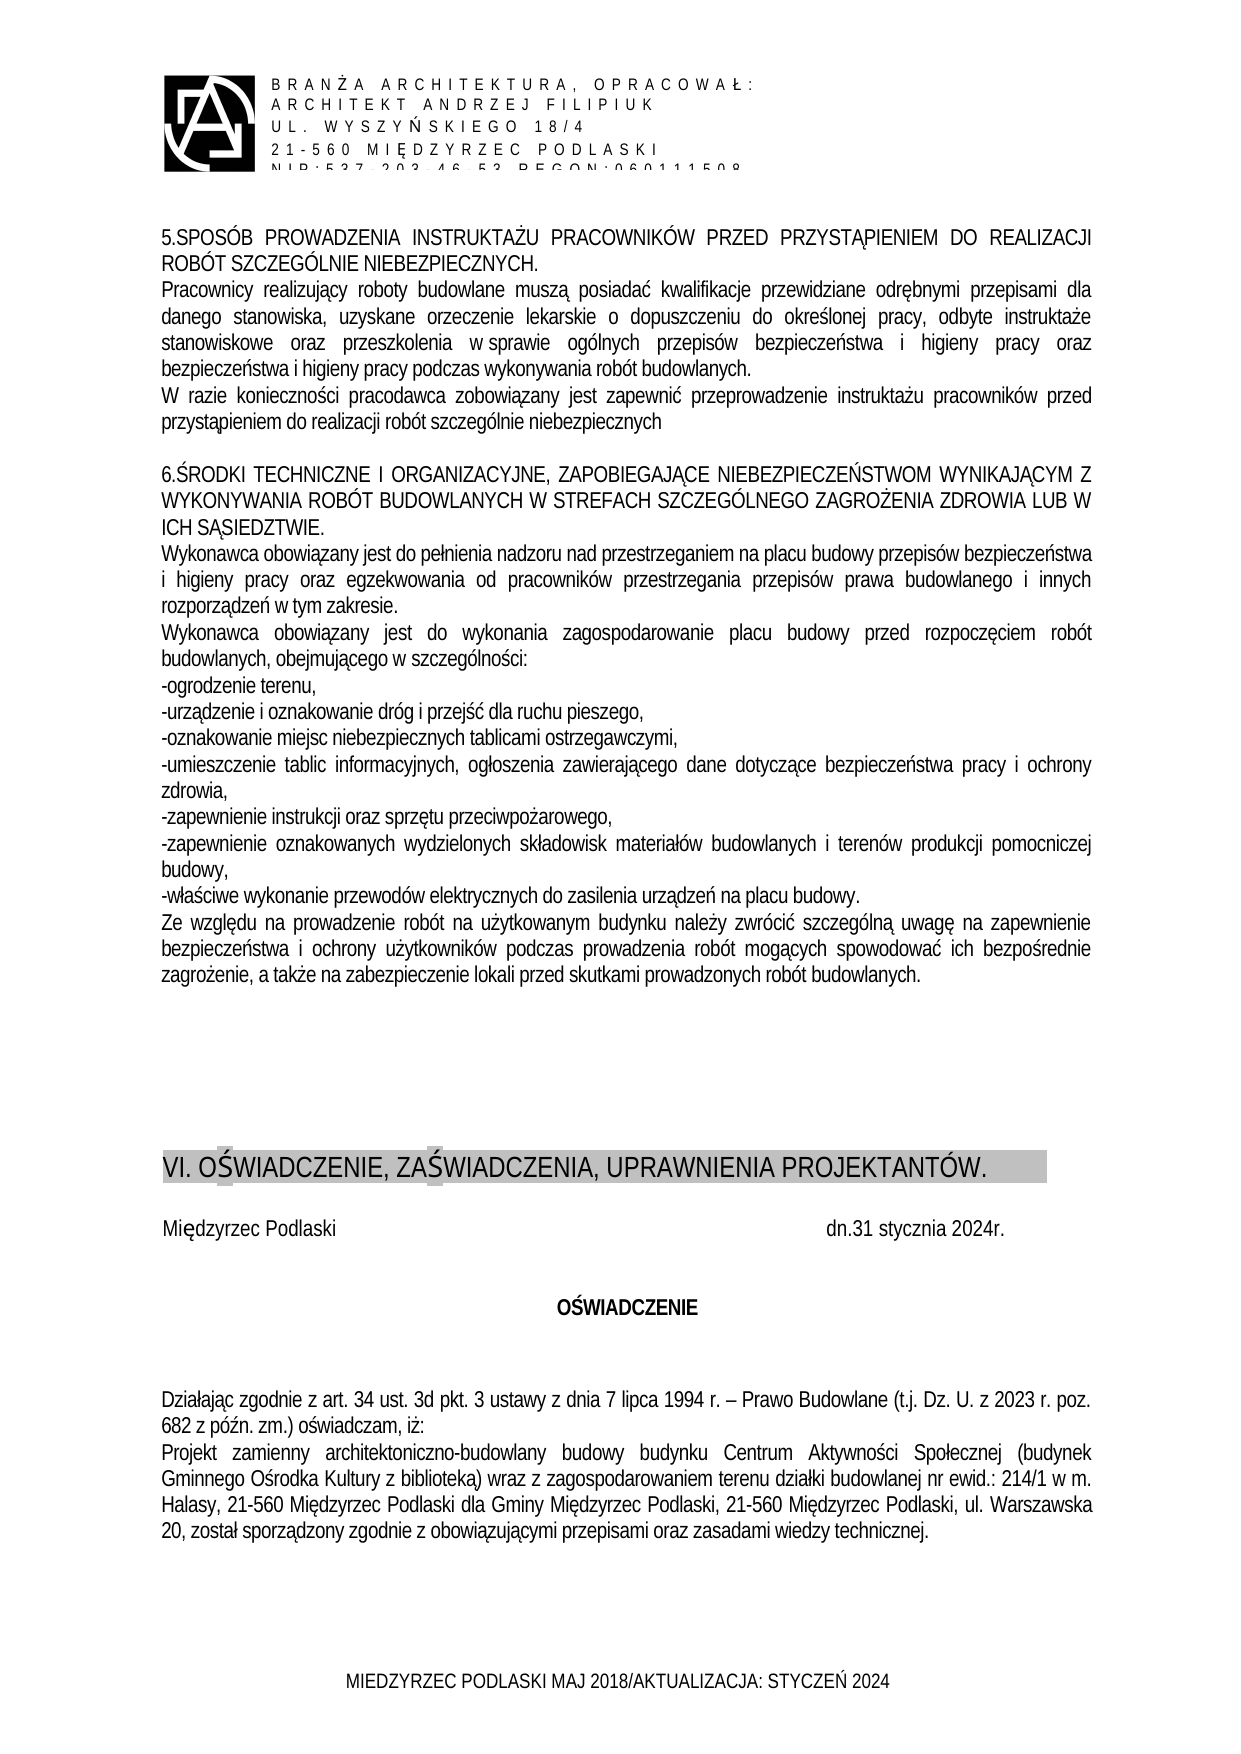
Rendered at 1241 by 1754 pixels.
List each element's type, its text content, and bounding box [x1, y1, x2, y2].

text Projekt zamienny architektoniczno-budowlany budowy budynku Centrum Aktywności Społecznej (budynek Gminnego Ośrodka Kultury z biblioteką) wraz z zagospodarowaniem terenu działki budowlanej nr ewid.: 214/1 w m. Halasy, 21-560 Międzyrzec Podlaski dla Gminy Międzyrzec Podlaski, 21-560 Międzyrzec Podlaski, ul. Warszawska 20, został sporządzony zgodnie z obowiązującymi przepisami oraz zasadami wiedzy technicznej. [161, 1438, 1092, 1544]
text Pracownicy realizujący roboty budowlane muszą posiadać kwalifikacje przewidziane odrębnymi przepisami dla danego stanowiska, uzyskane orzeczenie lekarskie o dopuszczeniu do określonej pracy, odbyte instruktaże stanowiskowe oraz przeszkolenia w sprawie ogólnych przepisów bezpieczeństwa i higieny pracy oraz bezpieczeństwa i higieny pracy podczas wykonywania robót budowlanych. [161, 276, 1092, 382]
text VI. OŚWIADCZENIE, ZAŚWIADCZENIA, UPRAWNIENIA PROJEKTANTÓW. [443, 1146, 1092, 1186]
text OŚWIADCZENIE [162, 1293, 1092, 1320]
text W razie konieczności pracodawca zobowiązany jest zapewnić przeprowadzenie instruktażu pracowników przed przystąpieniem do realizacji robót szczególnie niebezpiecznych [161, 382, 1092, 434]
text Wykonawca obowiązany jest do wykonania zagospodarowanie placu budowy przed rozpoczęciem robót budowlanych, obejmującego w szczególności: [161, 619, 1092, 672]
text Międzyrzec Podlaski dn.31 stycznia 2024r. [162, 1212, 1092, 1243]
text Ze względu na prowadzenie robót na użytkowanym budynku należy zwrócić szczególną uwagę na zapewnienie bezpieczeństwa i ochrony użytkowników podczas prowadzenia robót mogących spowodować ich bezpośrednie zagrożenie, a także na zabezpieczenie lokali przed skutkami prowadzonych robót budowlanych. [161, 909, 1092, 988]
text -właściwe wykonanie przewodów elektrycznych do zasilenia urządzeń na placu budowy. [161, 882, 1092, 909]
text 5.SPOSÓB PROWADZENIA INSTRUKTAŻU PRACOWNIKÓW PRZED PRZYSTĄPIENIEM DO REALIZACJI ROBÓT SZCZEGÓLNIE NIEBEZPIECZNYCH. [161, 223, 1092, 276]
text 6.ŚRODKI TECHNICZNE I ORGANIZACYJNE, ZAPOBIEGAJĄCE NIEBEZPIECZEŃSTWOM WYNIKAJĄCYM Z WYKONYWANIA ROBÓT BUDOWLANYCH W STREFACH SZCZEGÓLNEGO ZAGROŻENIA ZDROWIA LUB W ICH SĄSIEDZTWIE. [161, 461, 1092, 540]
text Wykonawca obowiązany jest do pełnienia nadzoru nad przestrzeganiem na placu budowy przepisów bezpieczeństwa i higieny pracy oraz egzekwowania od pracowników przestrzegania przepisów prawa budowlanego i innych rozporządzeń w tym zakresie. [161, 540, 1092, 619]
text -oznakowanie miejsc niebezpiecznych tablicami ostrzegawczymi, [161, 724, 1092, 751]
text -ogrodzenie terenu, [161, 672, 1092, 698]
text Działając zgodnie z art. 34 ust. 3d pkt. 3 ustawy z dnia 7 lipca 1994 r. – Prawo Budowlane (t.j. Dz. U. z 2023 r. poz. 682 z późn. zm.) oświadczam, iż: [161, 1386, 1092, 1438]
text -zapewnienie instrukcji oraz sprzętu przeciwpożarowego, [161, 803, 1092, 830]
text -urządzenie i oznakowanie dróg i przejść dla ruchu pieszego, [161, 698, 1092, 724]
text -zapewnienie oznakowanych wydzielonych składowisk materiałów budowlanych i terenów produkcji pomocniczej budowy, [161, 830, 1092, 882]
text -umieszczenie tablic informacyjnych, ogłoszenia zawierającego dane dotyczące bezpieczeństwa pracy i ochrony zdrowia, [161, 751, 1092, 803]
